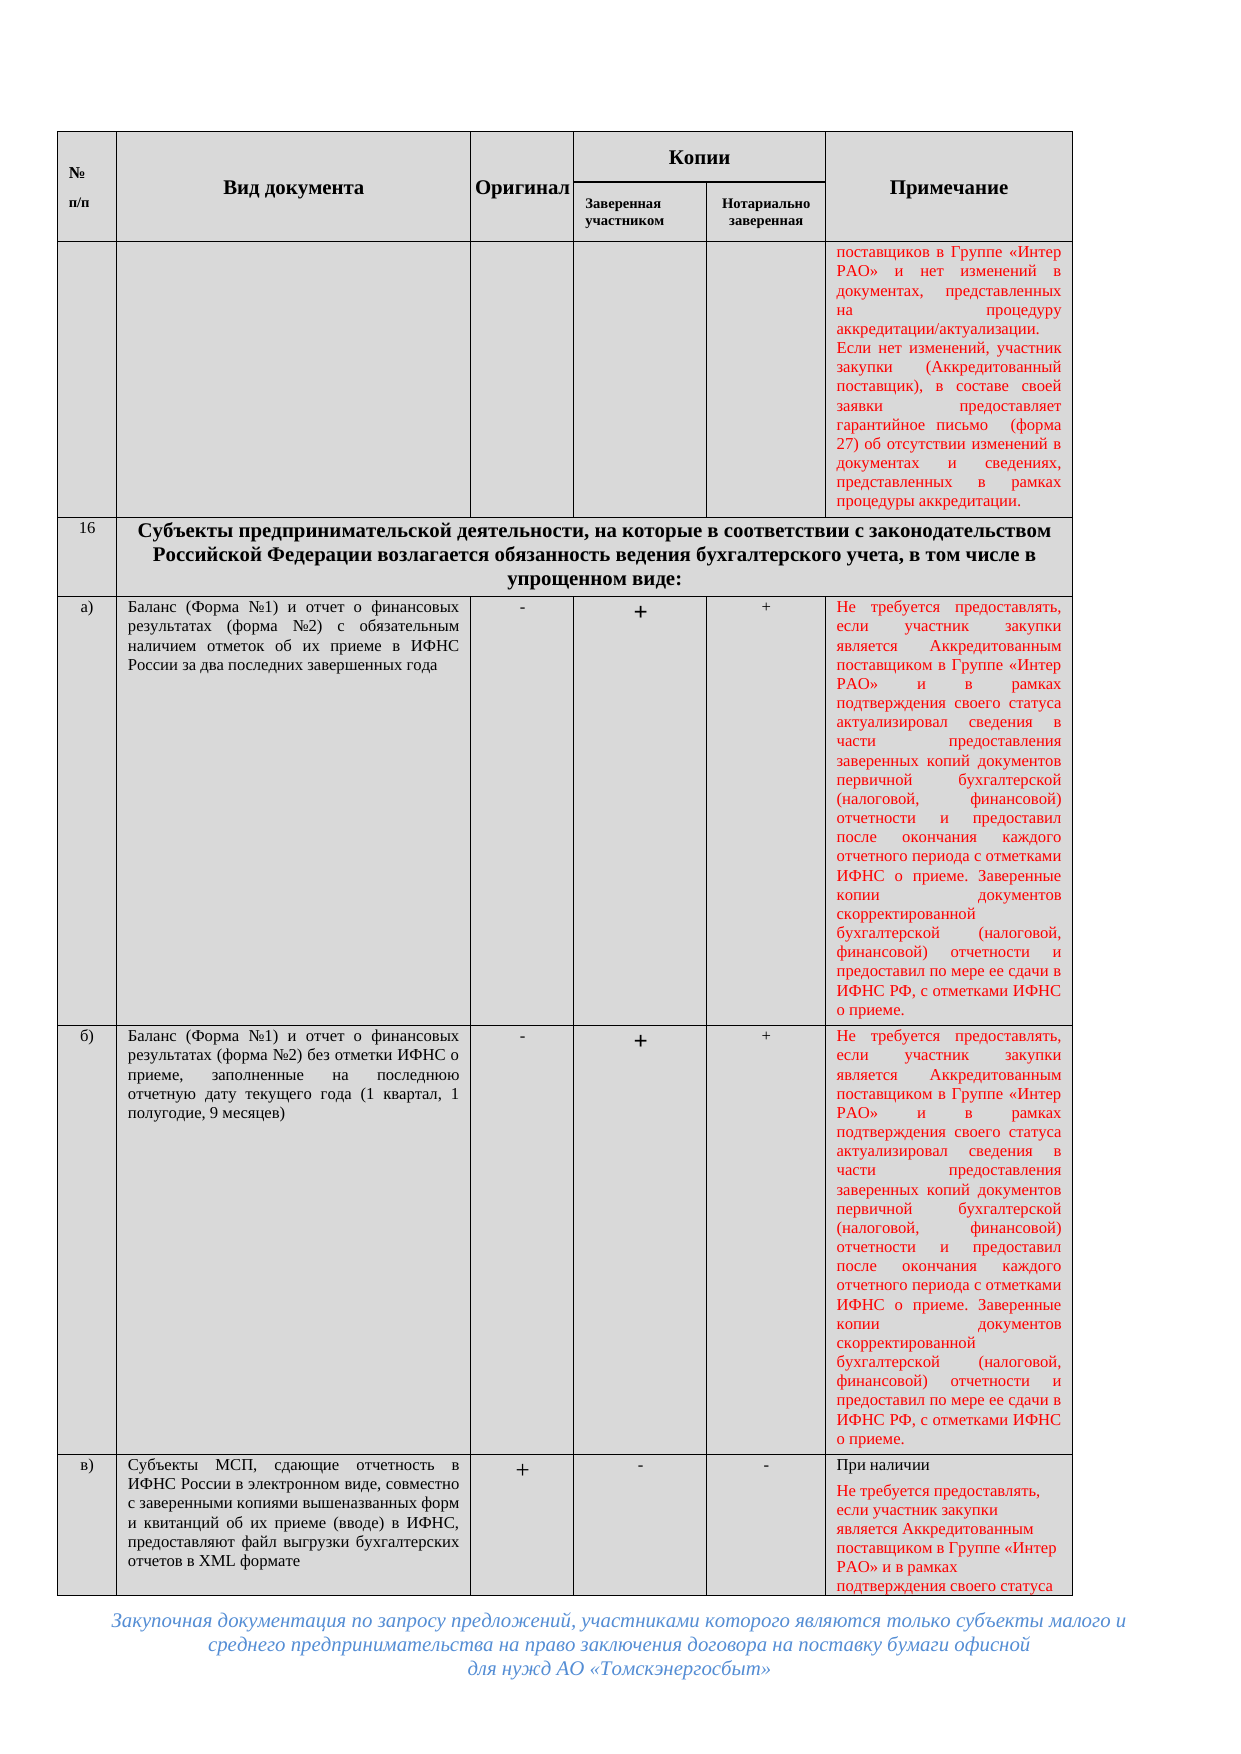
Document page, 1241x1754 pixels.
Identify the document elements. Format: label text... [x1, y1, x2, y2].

table_cell - [471, 597, 573, 1025]
table_cell [574, 242, 706, 517]
table_cell - [471, 1026, 573, 1454]
table_cell в) [58, 1455, 116, 1595]
table_header Вид документа [117, 132, 470, 241]
table_cell Субъекты предпринимательской деятельности, на которые в соответствии с законодательством Российской Федерации возлагается обязанность ведения бухгалтерского учета, в том числе в упрощенном виде: [117, 518, 1072, 596]
table_cell 16 [58, 518, 116, 596]
table_header Оригинал [471, 132, 573, 241]
table_cell - [707, 1455, 825, 1595]
table_cell Не требуется предоставлять, если участник закупки является Аккредитованным поставщиком в Группе «Интер РАО» и в рамках подтверждения своего статуса актуализировал сведения в части предоставления заверенных копий документов первичной бухгалтерской (налоговой, финансовой) отчетности и предоставил после окончания каждого отчетного периода с отметками ИФНС о приеме. Заверенные копии документов скорректированной бухгалтерской (налоговой, финансовой) отчетности и предоставил по мере ее сдачи в ИФНС РФ, с отметками ИФНС о приеме. [826, 597, 1072, 1025]
table_cell + [471, 1455, 573, 1595]
table_header Примечание [826, 132, 1072, 241]
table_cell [117, 242, 470, 517]
table_cell б) [58, 1026, 116, 1454]
table_cell + [574, 597, 706, 1025]
table_cell Баланс (Форма №1) и отчет о финансовых результатах (форма №2) без отметки ИФНС о приеме, заполненные на последнюю отчетную дату текущего года (1 квартал, 1 полугодие, 9 месяцев) [117, 1026, 470, 1454]
table_header № п/п [58, 132, 116, 241]
table_cell а) [58, 597, 116, 1025]
table_cell + [707, 597, 825, 1025]
table_cell - [574, 1455, 706, 1595]
table_cell + [471, 242, 573, 517]
table_cell + [707, 242, 825, 517]
table_cell Заверенная участником [574, 183, 706, 241]
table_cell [826, 1455, 1072, 1595]
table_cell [117, 1455, 470, 1595]
table_cell Нотариально заверенная [707, 183, 825, 241]
table_cell + [574, 1026, 706, 1454]
table_cell + [707, 1026, 825, 1454]
table_cell 15 [58, 242, 116, 517]
table_header Копии [574, 132, 825, 181]
table_cell Баланс (Форма №1) и отчет о финансовых результатах (форма №2) с обязательным наличием отметок об их приеме в ИФНС России за два последних завершенных года [117, 597, 470, 1025]
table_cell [826, 242, 1072, 517]
table_cell Не требуется предоставлять, если участник закупки является Аккредитованным поставщиком в Группе «Интер РАО» и в рамках подтверждения своего статуса актуализировал сведения в части предоставления заверенных копий документов первичной бухгалтерской (налоговой, финансовой) отчетности и предоставил после окончания каждого отчетного периода с отметками ИФНС о приеме. Заверенные копии документов скорректированной бухгалтерской (налоговой, финансовой) отчетности и предоставил по мере ее сдачи в ИФНС РФ, с отметками ИФНС о приеме. [826, 1026, 1072, 1454]
